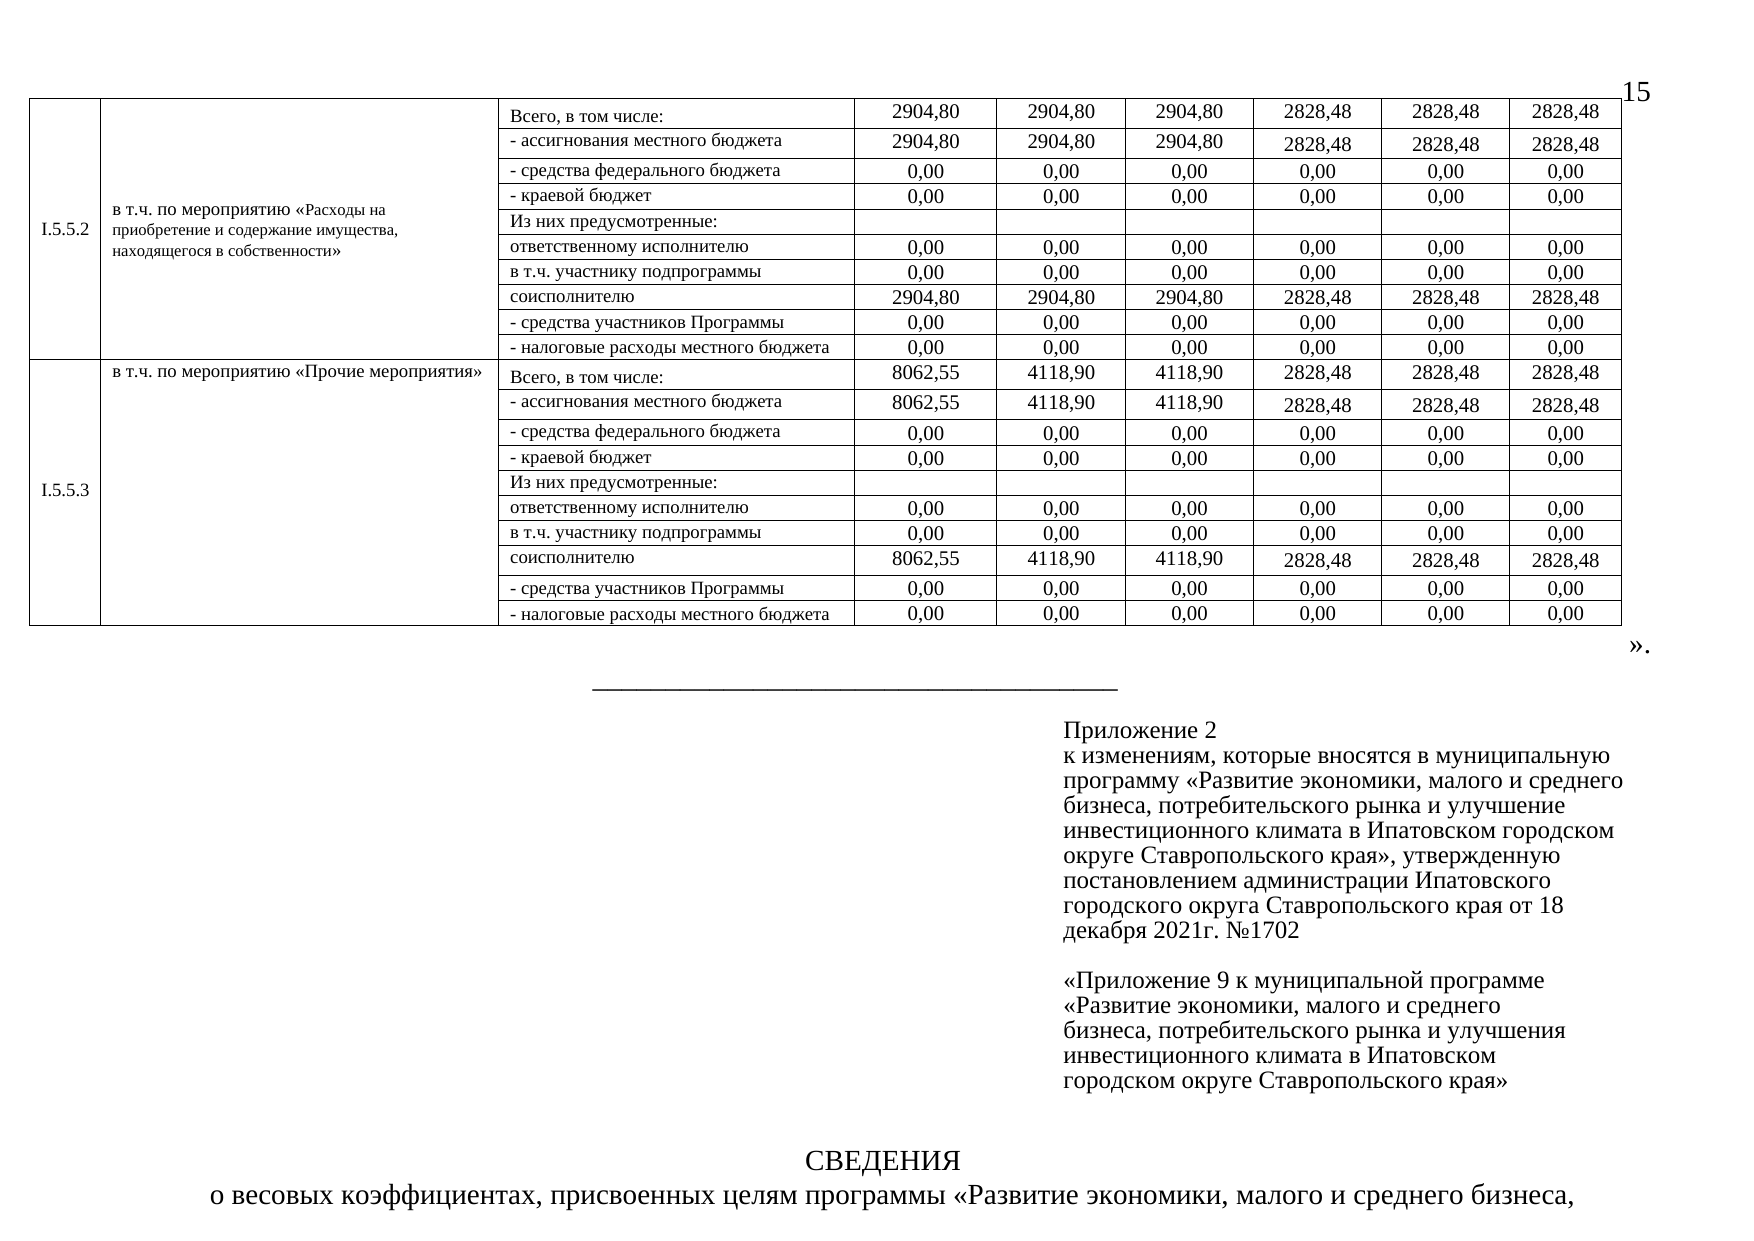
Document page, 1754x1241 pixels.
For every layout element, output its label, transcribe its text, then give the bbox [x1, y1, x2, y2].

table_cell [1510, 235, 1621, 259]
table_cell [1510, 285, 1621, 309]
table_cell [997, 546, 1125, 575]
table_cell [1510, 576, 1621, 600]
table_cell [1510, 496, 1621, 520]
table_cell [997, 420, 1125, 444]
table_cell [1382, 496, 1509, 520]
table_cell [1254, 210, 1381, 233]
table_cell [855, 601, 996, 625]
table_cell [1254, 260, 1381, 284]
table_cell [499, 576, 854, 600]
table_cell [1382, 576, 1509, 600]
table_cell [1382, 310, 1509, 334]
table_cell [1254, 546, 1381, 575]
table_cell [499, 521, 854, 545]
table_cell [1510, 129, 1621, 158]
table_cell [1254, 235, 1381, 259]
text бизнеса, потребительского рынка и улучшения [1063, 1018, 1651, 1043]
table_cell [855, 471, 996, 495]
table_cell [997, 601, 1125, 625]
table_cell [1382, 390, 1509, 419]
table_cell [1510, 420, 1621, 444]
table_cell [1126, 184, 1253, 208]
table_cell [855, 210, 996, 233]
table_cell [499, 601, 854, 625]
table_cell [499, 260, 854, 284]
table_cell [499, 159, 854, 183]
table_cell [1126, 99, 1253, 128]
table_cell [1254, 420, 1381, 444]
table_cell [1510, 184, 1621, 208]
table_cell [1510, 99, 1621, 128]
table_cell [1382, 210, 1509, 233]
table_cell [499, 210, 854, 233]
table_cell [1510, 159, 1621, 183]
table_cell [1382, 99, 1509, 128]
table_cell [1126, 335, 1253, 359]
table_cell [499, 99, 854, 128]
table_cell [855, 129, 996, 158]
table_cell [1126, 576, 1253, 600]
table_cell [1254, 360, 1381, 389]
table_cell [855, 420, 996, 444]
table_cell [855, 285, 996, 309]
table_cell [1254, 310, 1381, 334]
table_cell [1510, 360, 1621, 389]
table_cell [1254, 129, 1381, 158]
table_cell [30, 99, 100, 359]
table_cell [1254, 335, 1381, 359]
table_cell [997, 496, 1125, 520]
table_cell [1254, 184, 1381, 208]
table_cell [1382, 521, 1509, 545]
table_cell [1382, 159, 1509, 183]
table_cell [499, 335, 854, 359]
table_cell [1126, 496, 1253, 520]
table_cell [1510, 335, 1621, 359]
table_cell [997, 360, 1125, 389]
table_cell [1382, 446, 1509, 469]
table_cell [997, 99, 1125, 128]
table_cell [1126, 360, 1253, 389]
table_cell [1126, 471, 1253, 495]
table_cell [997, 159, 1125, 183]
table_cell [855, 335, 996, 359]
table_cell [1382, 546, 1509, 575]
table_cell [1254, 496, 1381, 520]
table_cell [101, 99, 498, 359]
text Приложение 2 [1063, 718, 1651, 743]
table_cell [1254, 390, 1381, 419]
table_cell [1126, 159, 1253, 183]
text «Развитие экономики, малого и среднего [1063, 993, 1651, 1018]
text ». [59, 626, 1651, 660]
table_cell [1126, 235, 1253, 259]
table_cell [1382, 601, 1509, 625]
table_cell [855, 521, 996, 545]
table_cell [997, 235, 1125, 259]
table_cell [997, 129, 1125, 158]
text городском округе Ставропольского края» [1063, 1068, 1651, 1093]
text ____________________________________ [59, 660, 1651, 693]
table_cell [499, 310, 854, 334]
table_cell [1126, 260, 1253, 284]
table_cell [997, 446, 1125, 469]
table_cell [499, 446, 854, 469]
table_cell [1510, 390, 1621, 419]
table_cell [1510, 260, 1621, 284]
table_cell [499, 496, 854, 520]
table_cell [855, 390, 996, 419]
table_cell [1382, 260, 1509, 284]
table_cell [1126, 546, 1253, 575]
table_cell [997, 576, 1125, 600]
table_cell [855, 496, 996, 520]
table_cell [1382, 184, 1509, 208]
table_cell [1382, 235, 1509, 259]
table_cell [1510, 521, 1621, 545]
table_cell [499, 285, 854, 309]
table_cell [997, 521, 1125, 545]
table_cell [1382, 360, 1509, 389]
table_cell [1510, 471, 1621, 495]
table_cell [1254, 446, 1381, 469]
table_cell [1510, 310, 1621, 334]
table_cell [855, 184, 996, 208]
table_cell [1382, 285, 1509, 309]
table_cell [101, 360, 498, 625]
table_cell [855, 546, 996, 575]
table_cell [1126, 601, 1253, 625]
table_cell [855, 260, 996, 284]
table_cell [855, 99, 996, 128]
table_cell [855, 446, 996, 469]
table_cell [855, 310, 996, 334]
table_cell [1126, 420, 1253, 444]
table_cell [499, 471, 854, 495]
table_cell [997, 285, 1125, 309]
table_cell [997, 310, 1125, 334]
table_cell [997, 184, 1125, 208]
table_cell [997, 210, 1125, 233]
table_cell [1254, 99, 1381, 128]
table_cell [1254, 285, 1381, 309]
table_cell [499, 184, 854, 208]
text к изменениям, которые вносятся в муниципальную программу «Развитие экономики, малого и среднего бизнеса, потребительского рынка и улучшение инвестиционного климата в Ипатовском городском округе Ставропольского края», утвержденную постановлением администрации Ипатовского городского округа Ставропольского края от 18 декабря 2021г. №1702 [1063, 743, 1651, 943]
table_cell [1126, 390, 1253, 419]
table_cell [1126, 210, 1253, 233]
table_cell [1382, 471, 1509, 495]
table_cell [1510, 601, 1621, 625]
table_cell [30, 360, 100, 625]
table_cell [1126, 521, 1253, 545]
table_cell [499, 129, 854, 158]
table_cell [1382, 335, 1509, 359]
text инвестиционного климата в Ипатовском [1063, 1043, 1651, 1068]
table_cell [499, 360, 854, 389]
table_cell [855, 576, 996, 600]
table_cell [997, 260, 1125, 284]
text СВЕДЕНИЯ [59, 1143, 1651, 1177]
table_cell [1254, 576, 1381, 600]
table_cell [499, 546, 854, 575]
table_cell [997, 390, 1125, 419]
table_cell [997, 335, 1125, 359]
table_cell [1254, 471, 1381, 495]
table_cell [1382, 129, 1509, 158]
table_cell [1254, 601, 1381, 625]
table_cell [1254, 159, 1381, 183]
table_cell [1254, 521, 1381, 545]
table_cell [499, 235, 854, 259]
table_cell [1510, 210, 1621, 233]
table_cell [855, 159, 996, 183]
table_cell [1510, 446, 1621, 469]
text «Приложение 9 к муниципальной программе [1063, 968, 1651, 993]
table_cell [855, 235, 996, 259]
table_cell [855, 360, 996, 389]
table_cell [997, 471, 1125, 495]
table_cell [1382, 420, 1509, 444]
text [59, 1177, 1651, 1210]
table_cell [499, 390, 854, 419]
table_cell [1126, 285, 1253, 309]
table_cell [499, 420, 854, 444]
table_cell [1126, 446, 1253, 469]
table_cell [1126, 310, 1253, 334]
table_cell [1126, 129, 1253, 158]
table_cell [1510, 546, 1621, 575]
